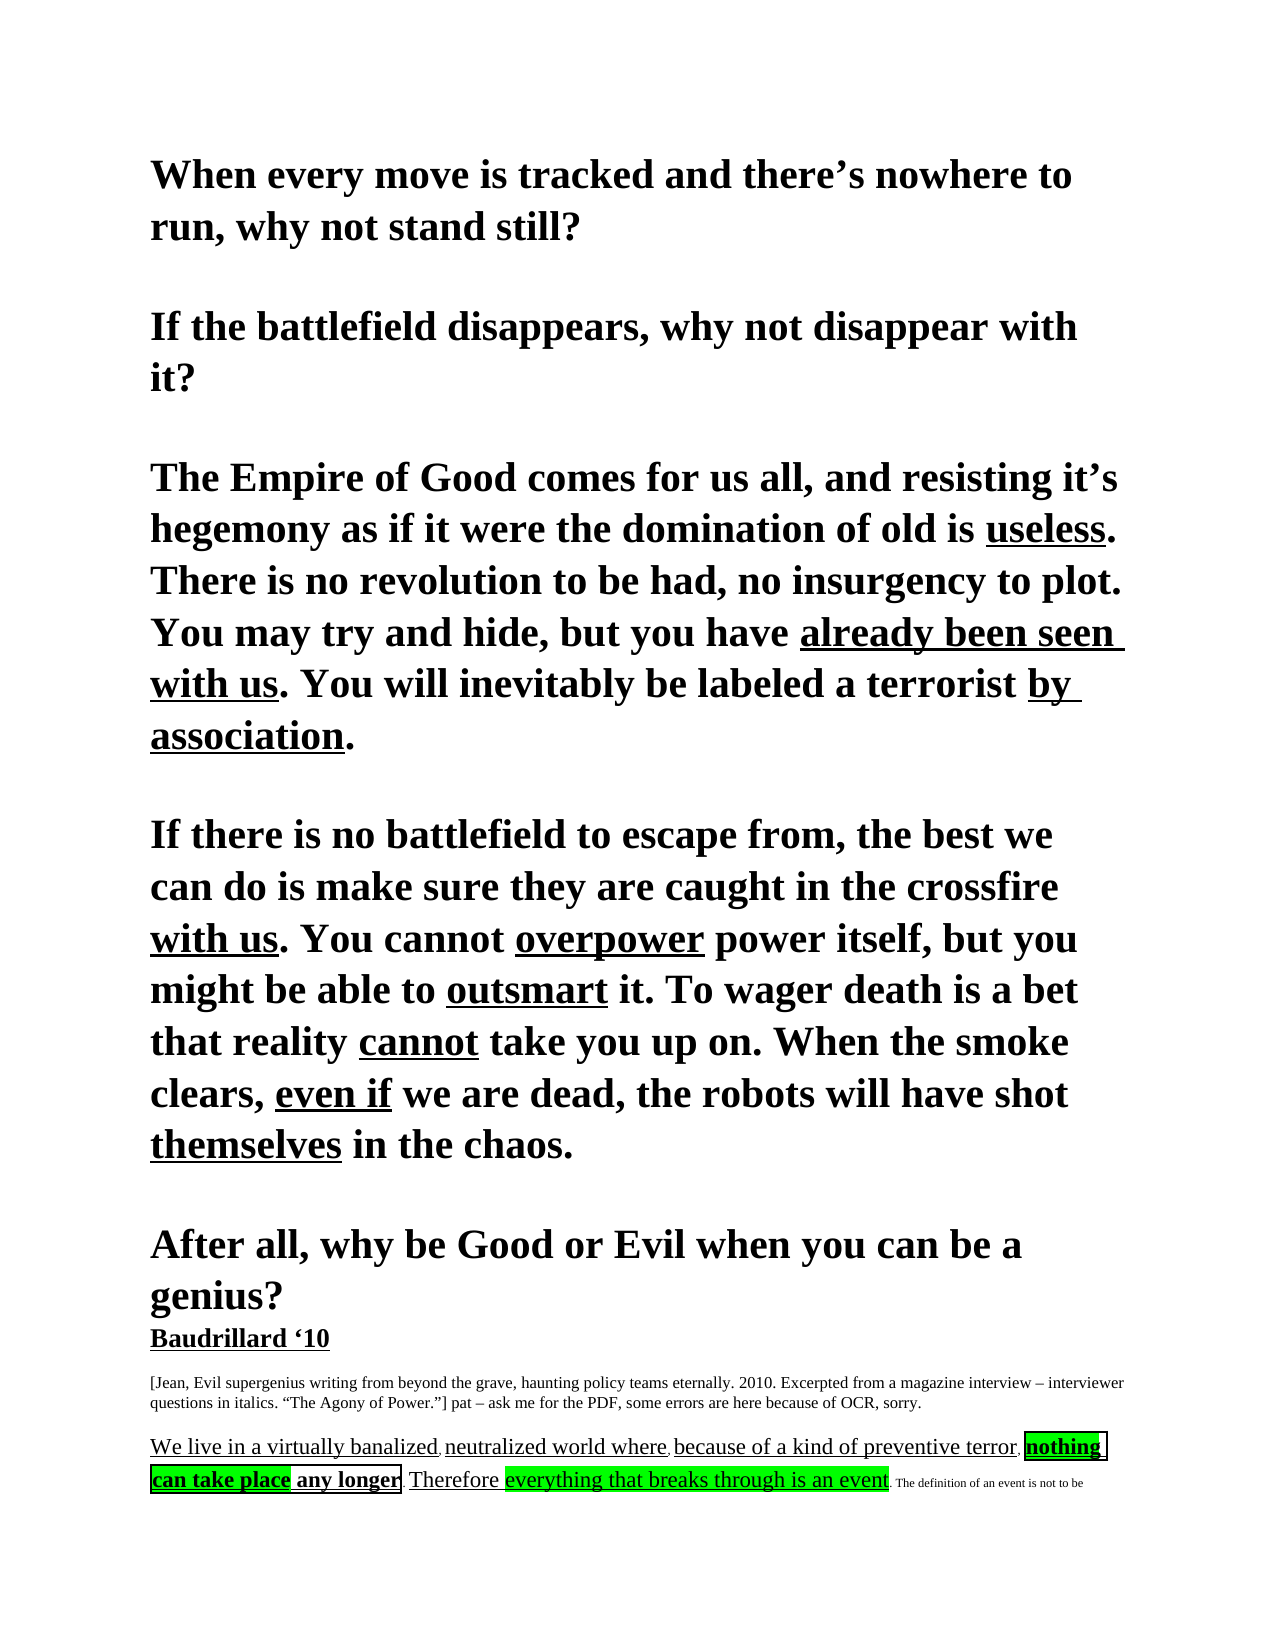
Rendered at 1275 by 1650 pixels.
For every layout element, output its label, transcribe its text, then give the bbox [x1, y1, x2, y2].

text [Jean, Evil supergenius writing from beyond the grave, haunting policy teams eternally. 2010. Excerpted from a magazine interview – interviewer questions in italics. “The Agony of Power.”] pat – ask me for the PDF, some errors are here because of OCR, sorry. [150, 1373, 1125, 1412]
subtitle If the battlefield disappears, why not disappear with it? [150, 301, 1125, 401]
subtitle When every move is tracked and there’s nowhere to run, why not stand still? [150, 150, 1125, 249]
subtitle The Empire of Good comes for us all, and resisting it’s hegemony as if it were the domination of old is useless. There is no revolution to be had, no insurgency to plot. You may try and hide, but you have already been seen with us. You will inevitably be labeled a terrorist by association. [150, 452, 1125, 758]
text Baudrillard ‘10 [150, 1322, 1125, 1354]
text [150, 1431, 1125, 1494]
subtitle After all, why be Good or Evil when you can be a genius? [150, 1219, 1125, 1319]
subtitle If there is no battlefield to escape from, the best we can do is make sure they are caught in the crossfire with us. You cannot overpower power itself, but you might be able to outsmart it. To wager death is a bet that reality cannot take you up on. When the smoke clears, even if we are dead, the robots will have shot themselves in the chaos. [150, 810, 1125, 1168]
